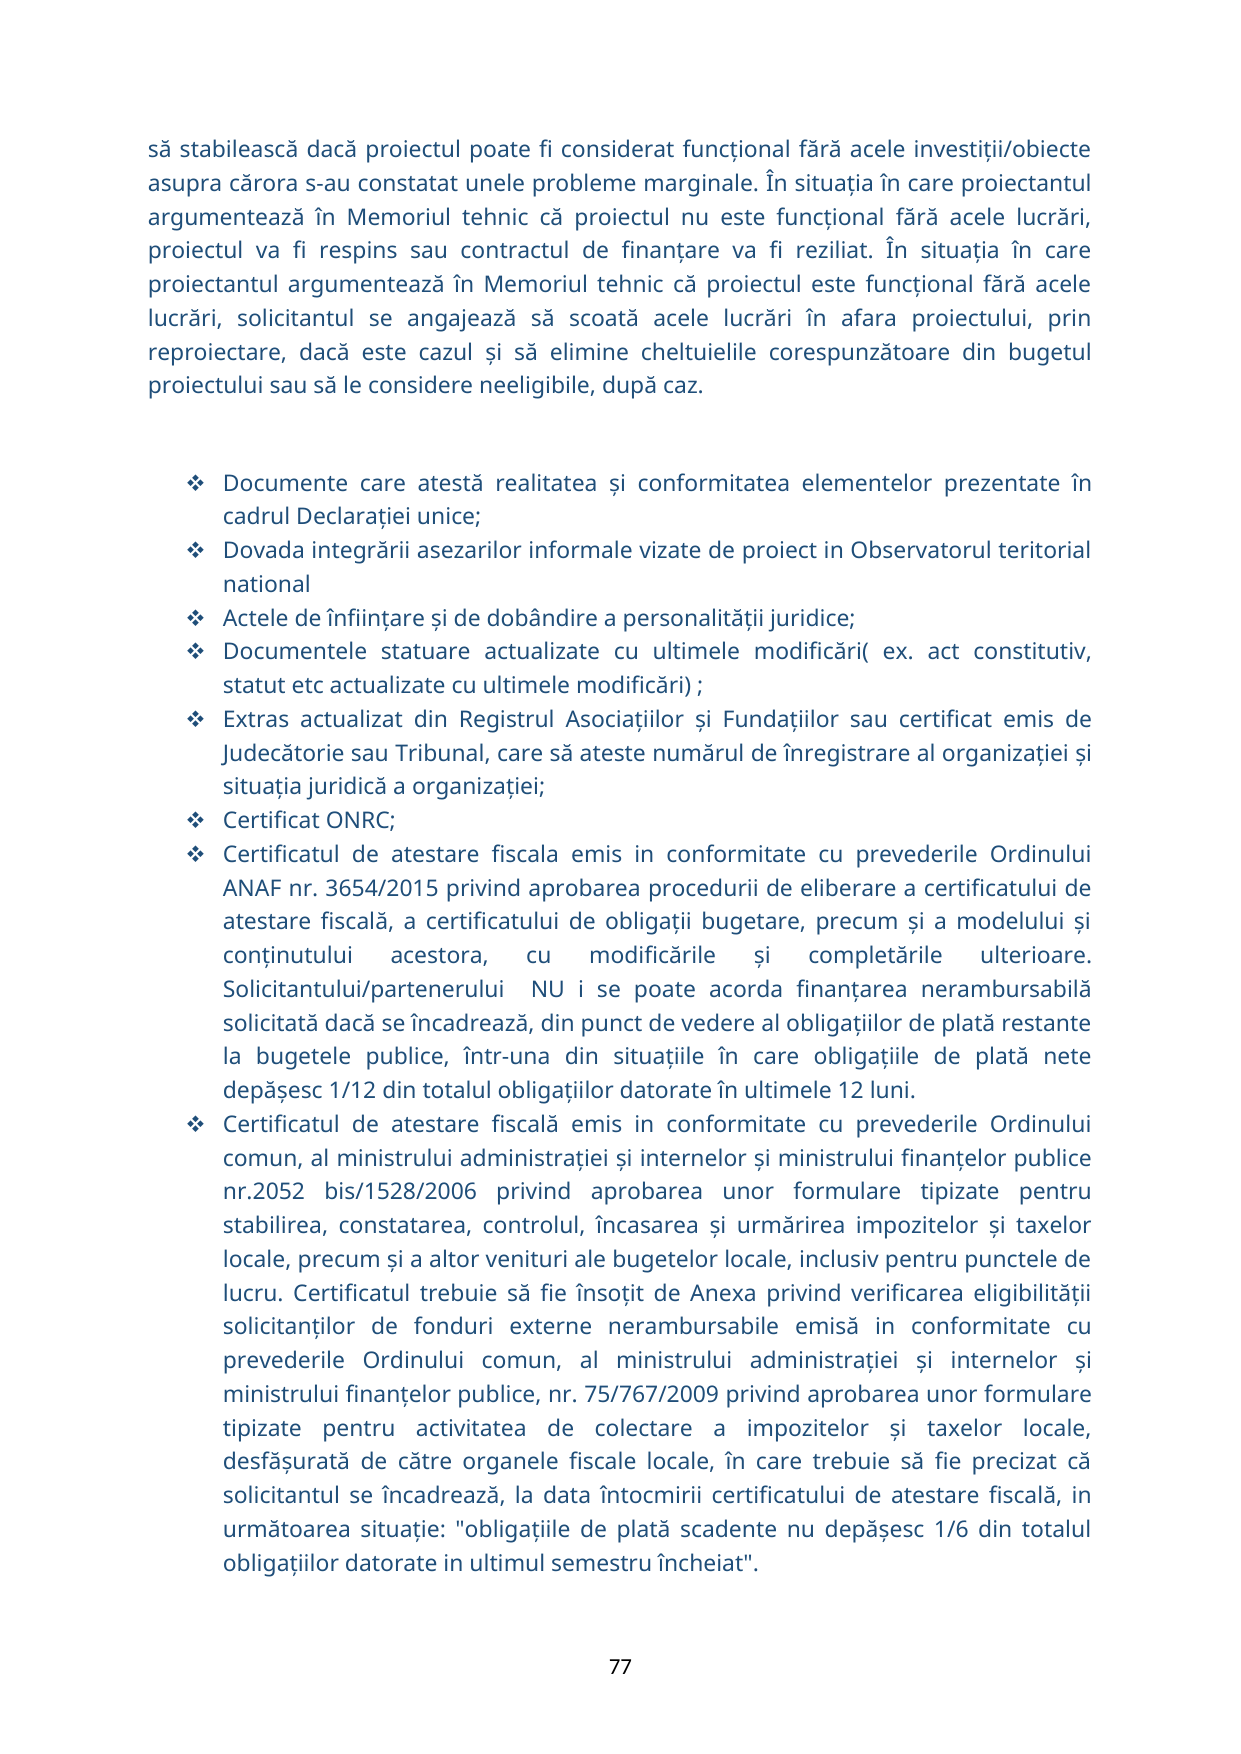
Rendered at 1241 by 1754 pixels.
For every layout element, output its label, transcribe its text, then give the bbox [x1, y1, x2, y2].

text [148, 133, 1093, 400]
list Actele de înființare și de dobândire a personalității juridice; [185, 601, 1093, 633]
list Documente care atestă realitatea și conformitatea elementelor prezentate în cadrul Declarației unice; [185, 466, 1093, 531]
list Extras actualizat din Registrul Asociațiilor și Fundațiilor sau certificat emis de Judecătorie sau Tribunal, care să ateste numărul de înregistrare al organizației și situația juridică a organizației; [185, 703, 1093, 801]
list Dovada integrării asezarilor informale vizate de proiect in Observatorul teritorial national [185, 534, 1093, 599]
list Certificatul de atestare fiscala emis in conformitate cu prevederile Ordinului ANAF nr. 3654/2015 privind aprobarea procedurii de eliberare a certificatului de atestare fiscală, a certificatului de obligații bugetare, precum și a modelului și conținutului acestora, cu modificările și completările ulterioare. Solicitantului/partenerului NU i se poate acorda finanțarea nerambursabilă solicitată dacă se încadrează, din punct de vedere al obligațiilor de plată restante la bugetele publice, într-una din situațiile în care obligațiile de plată nete depășesc 1/12 din totalul obligațiilor datorate în ultimele 12 luni. [185, 838, 1093, 1105]
list Documentele statuare actualizate cu ultimele modificări( ex. act constitutiv, statut etc actualizate cu ultimele modificări) ; [185, 635, 1093, 700]
list Certificat ONRC; [185, 804, 1093, 835]
list Certificatul de atestare fiscală emis in conformitate cu prevederile Ordinului comun, al ministrului administrației și internelor și ministrului finanțelor publice nr.2052 bis/1528/2006 privind aprobarea unor formulare tipizate pentru stabilirea, constatarea, controlul, încasarea și urmărirea impozitelor și taxelor locale, precum și a altor venituri ale bugetelor locale, inclusiv pentru punctele de lucru. Certificatul trebuie să fie însoțit de Anexa privind verificarea eligibilității solicitanților de fonduri externe nerambursabile emisă in conformitate cu prevederile Ordinului comun, al ministrului administrației și internelor și ministrului finanțelor publice, nr. 75/767/2009 privind aprobarea unor formulare tipizate pentru activitatea de colectare a impozitelor și taxelor locale, desfășurată de către organele fiscale locale, în care trebuie să fie precizat că solicitantul se încadrează, la data întocmirii certificatului de atestare fiscală, in următoarea situație: "obligațiile de plată scadente nu depășesc 1/6 din totalul obligațiilor datorate in ultimul semestru încheiat". [185, 1108, 1093, 1578]
